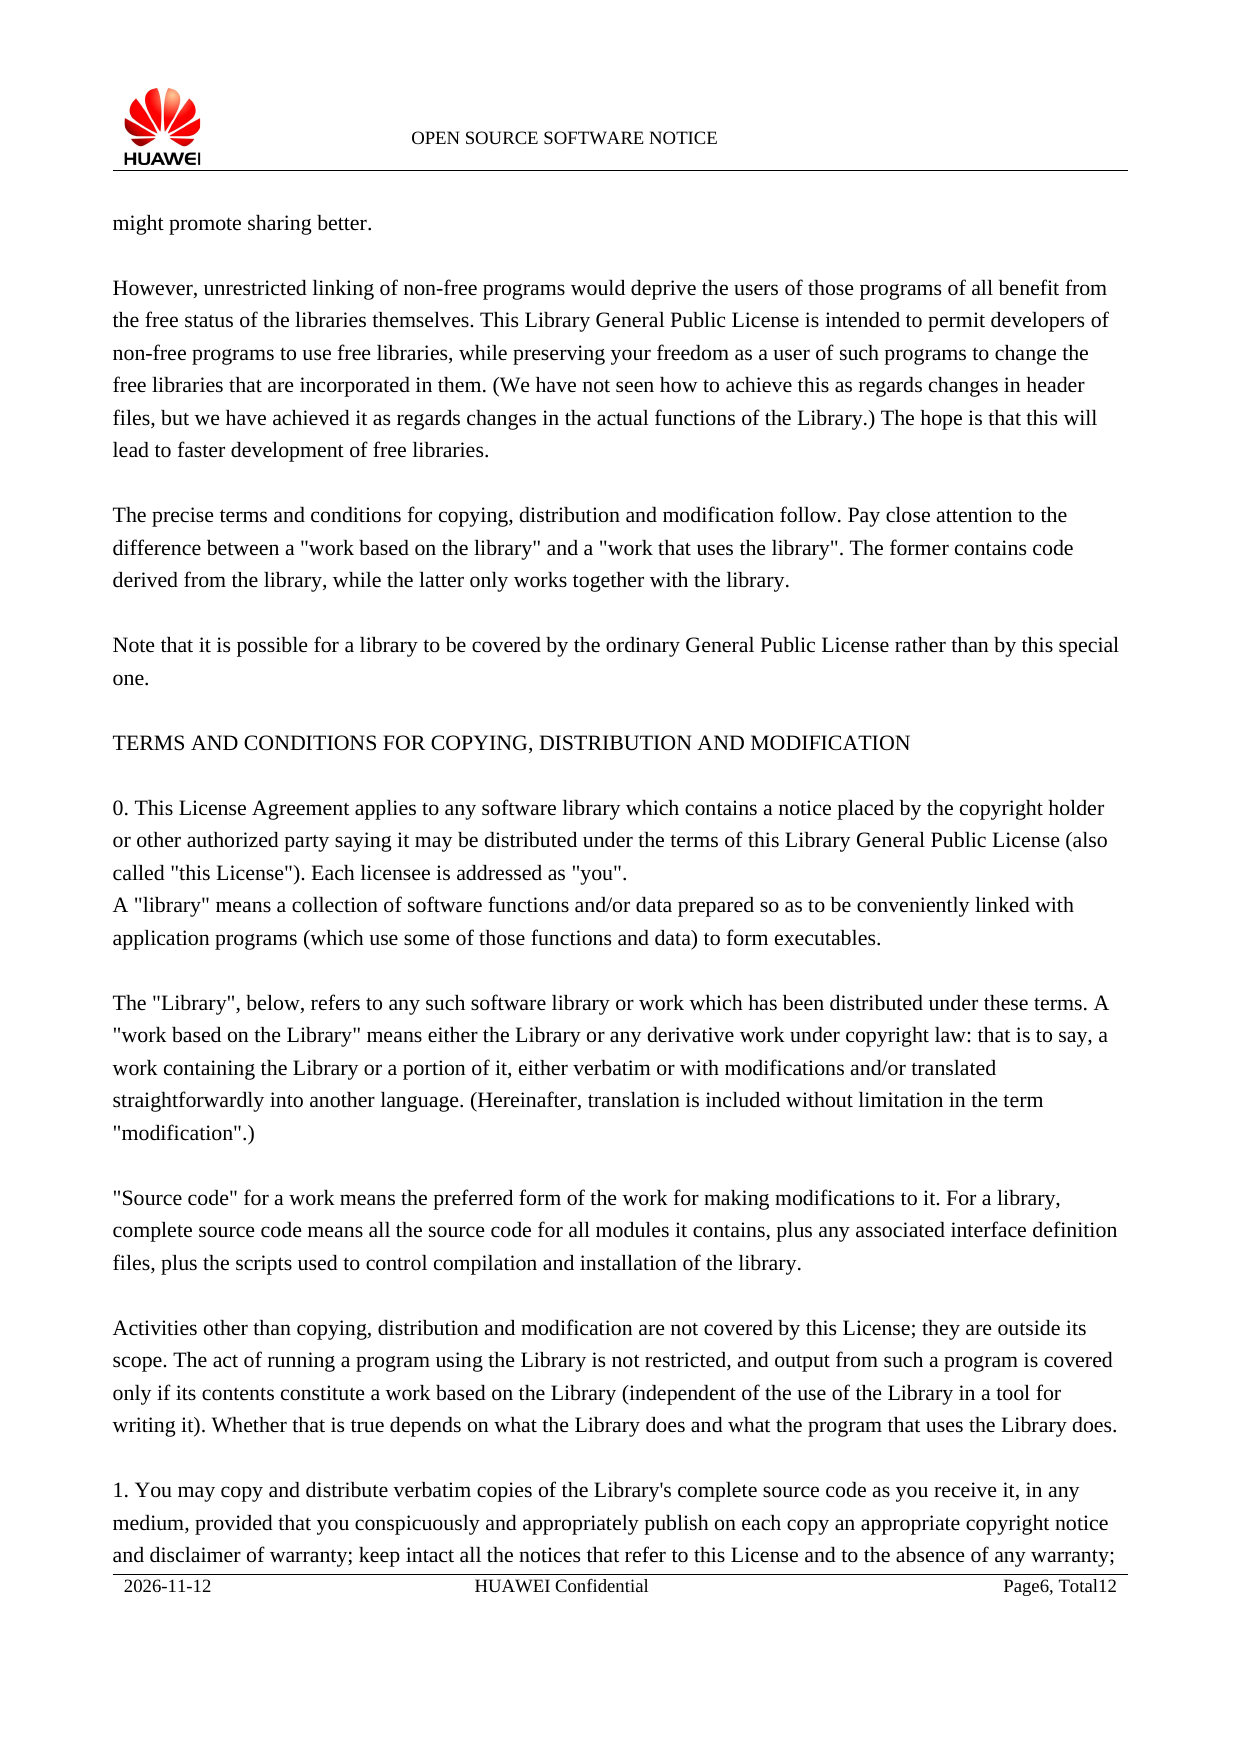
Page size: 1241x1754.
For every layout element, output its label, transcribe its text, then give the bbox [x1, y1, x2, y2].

picture [124, 88, 201, 165]
